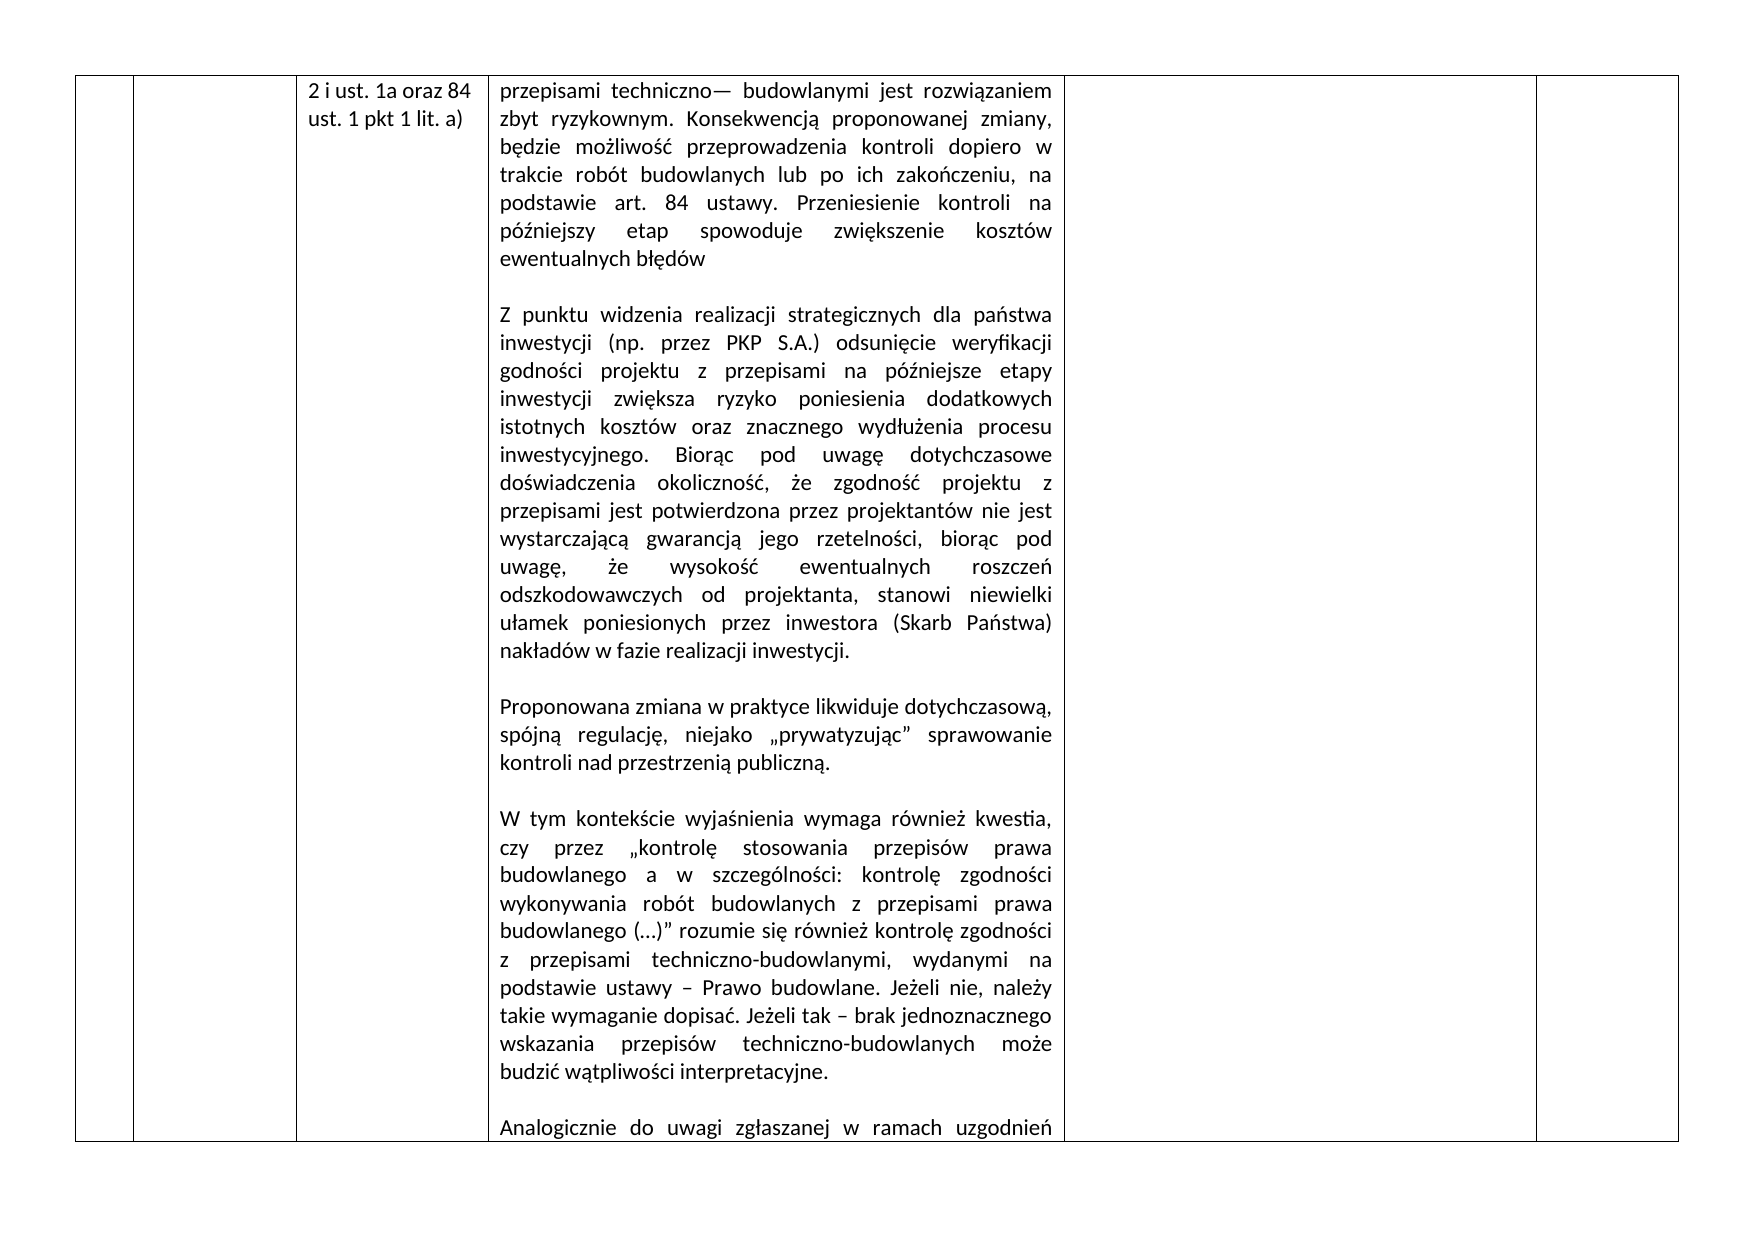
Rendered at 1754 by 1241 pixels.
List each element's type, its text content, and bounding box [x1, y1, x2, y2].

table_cell 3 [76, 76, 133, 1141]
table_cell [1537, 76, 1678, 1141]
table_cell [297, 76, 488, 1141]
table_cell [489, 76, 1064, 1141]
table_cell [134, 76, 296, 1141]
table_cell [1065, 76, 1536, 1141]
